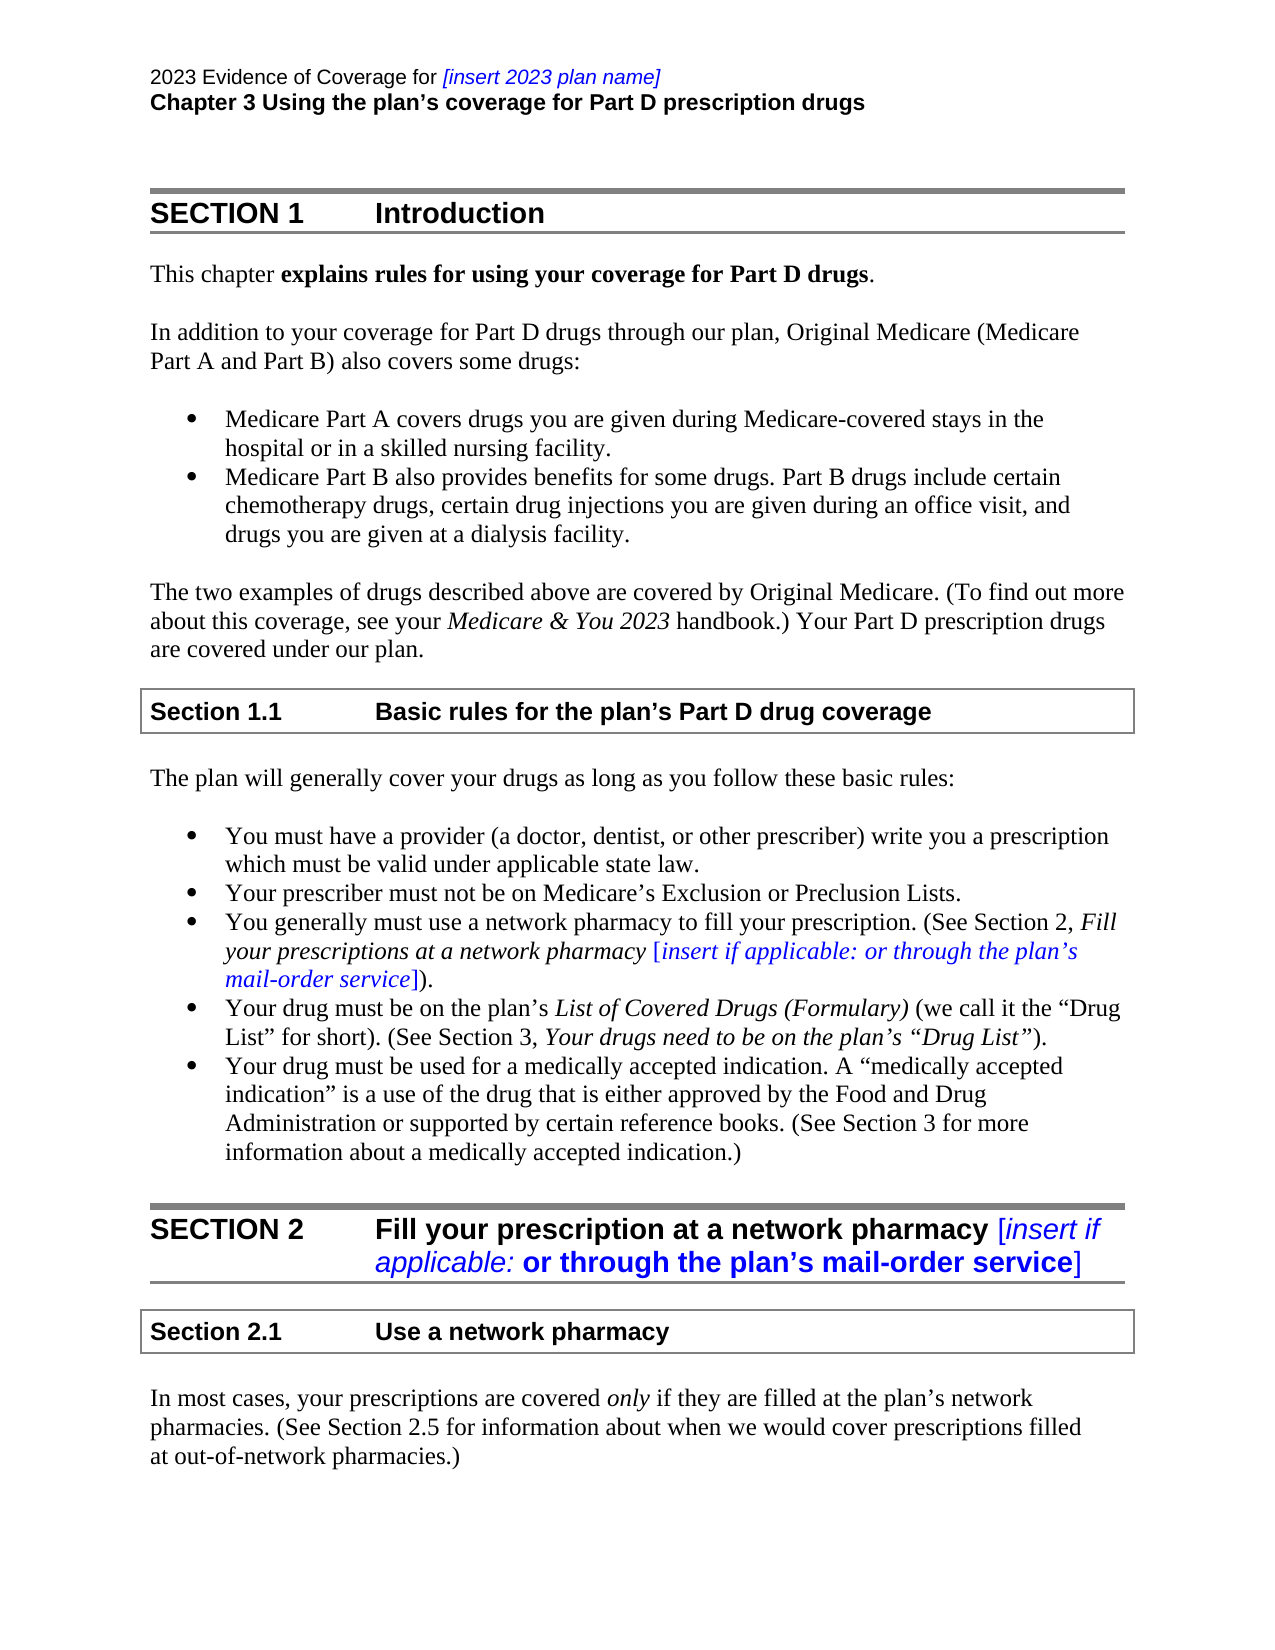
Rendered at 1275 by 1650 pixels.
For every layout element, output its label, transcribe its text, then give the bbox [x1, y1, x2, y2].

text The plan will generally cover your drugs as long as you follow these basic rules: [150, 759, 1125, 787]
text This chapter explains rules for using your coverage for Part D drugs. [150, 259, 1125, 288]
list Your drug must be used for a medically accepted indication. A “medically accepted indication” is a use of the drug that is either approved by the Food and Drug Administration or supported by certain reference books. (See Section 3 for more information about a medically accepted indication.) [187, 1097, 1125, 1212]
list Your drug must be on the plan’s List of Covered Drugs (Formulary) (we call it the “Drug List” for short). (See Section 3, Your drugs need to be on the plan’s “Drug List”). [187, 1027, 1125, 1084]
text In addition to your coverage for Part D drugs through our plan, Original Medicare (Medicare Part A and Part B) also covers some drugs: [150, 317, 1125, 375]
text The two examples of drugs described above are covered by Original Medicare. (To find out more about this coverage, see your Medicare & You 2023 handbook.) Your Part D prescription drugs are covered under our plan. [150, 573, 1125, 659]
list Medicare Part B also provides benefits for some drugs. Part B drugs include certain chemotherapy drugs, certain drug injections you are given during an office visit, and drugs you are given at a dialysis facility. [187, 474, 1125, 560]
subtitle Section 1.1 Basic rules for the plan’s Part D drug coverage [142, 686, 1133, 727]
subtitle SECTION 1 Introduction [150, 194, 1125, 231]
list You generally must use a network pharmacy to fill your prescription. (See Section 2, Fill your prescriptions at a network pharmacy [insert if applicable: or through the plan’s mail-order service]). [187, 928, 1125, 1014]
subtitle Section 2.1 Use a network pharmacy [142, 1357, 1133, 1398]
text In most cases, your prescriptions are covered only if they are filled at the plan’s network pharmacies. (See Section 2.5 for information about when we would cover prescriptions filled at out-of-network pharmacies.) [150, 1429, 1087, 1516]
subtitle SECTION 2 Fill your prescription at a network pharmacy [insert if applicable: or through the plan’s mail-order service] [150, 1255, 1125, 1327]
list Your prescriber must not be on Medicare’s Exclusion or Preclusion Lists. [187, 887, 1125, 915]
list You must have a provider (a doctor, dentist, or other prescriber) write you a prescription which must be valid under applicable state law. [187, 817, 1125, 874]
list Medicare Part A covers drugs you are given during Medicare-covered stays in the hospital or in a skilled nursing facility. [187, 404, 1125, 462]
